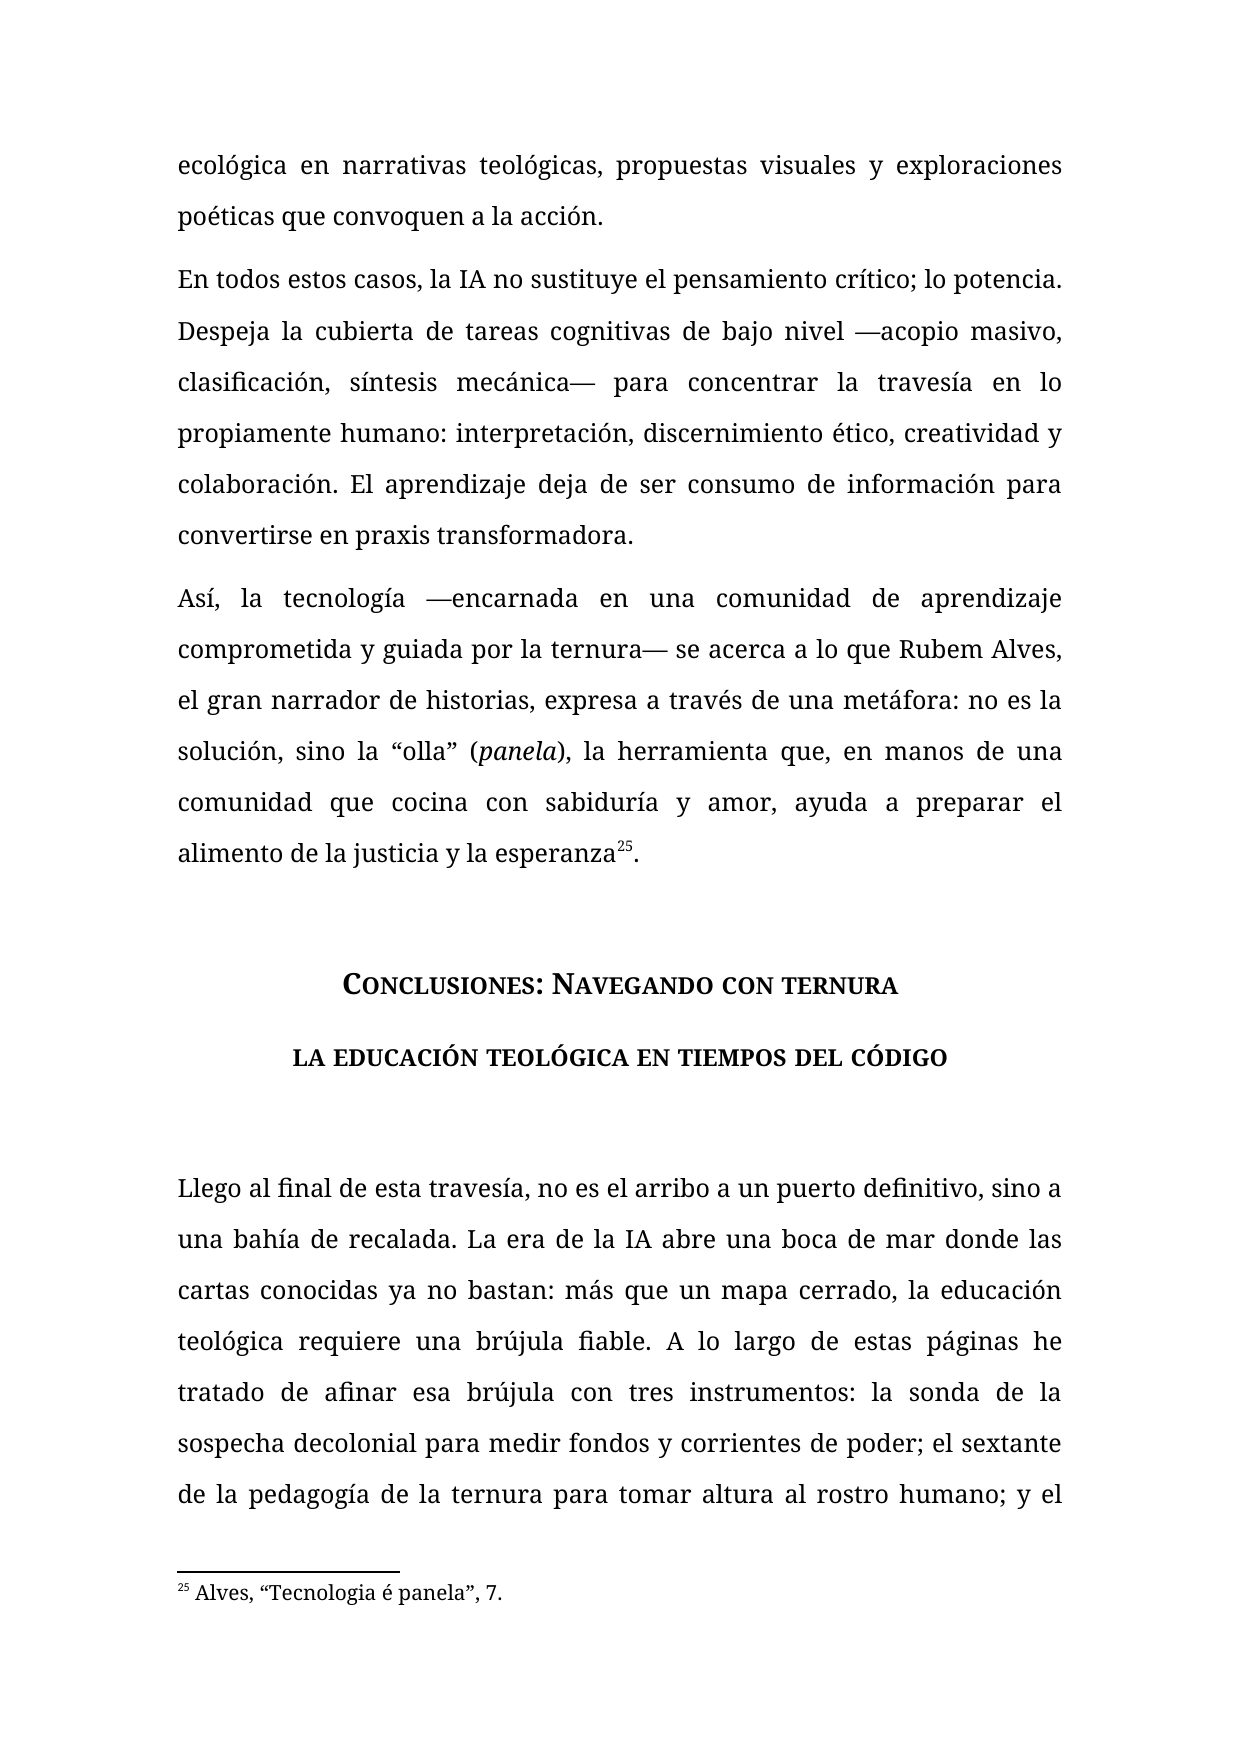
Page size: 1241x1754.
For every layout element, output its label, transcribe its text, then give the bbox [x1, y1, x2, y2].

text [177, 1171, 1063, 1511]
text la educación teológica en tiempos del código [177, 1035, 1063, 1075]
text Así, la tecnología —encarnada en una comunidad de aprendizaje comprometida y guiada por la ternura— se acerca a lo que Rubem Alves, el gran narrador de historias, expresa a través de una metáfora: no es la solución, sino la “olla” (panela), la herramienta que, en manos de una comunidad que cocina con sabiduría y amor, ayuda a preparar el alimento de la justicia y la esperanza. [177, 581, 1063, 870]
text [177, 148, 1063, 233]
text Conclusiones: Navegando con ternura [177, 963, 1063, 1003]
text En todos estos casos, la IA no sustituye el pensamiento crítico; lo potencia. Despeja la cubierta de tareas cognitivas de bajo nivel —acopio masivo, clasificación, síntesis mecánica— para concentrar la travesía en lo propiamente humano: interpretación, discernimiento ético, creatividad y colaboración. El aprendizaje deja de ser consumo de información para convertirse en praxis transformadora. [177, 262, 1063, 551]
